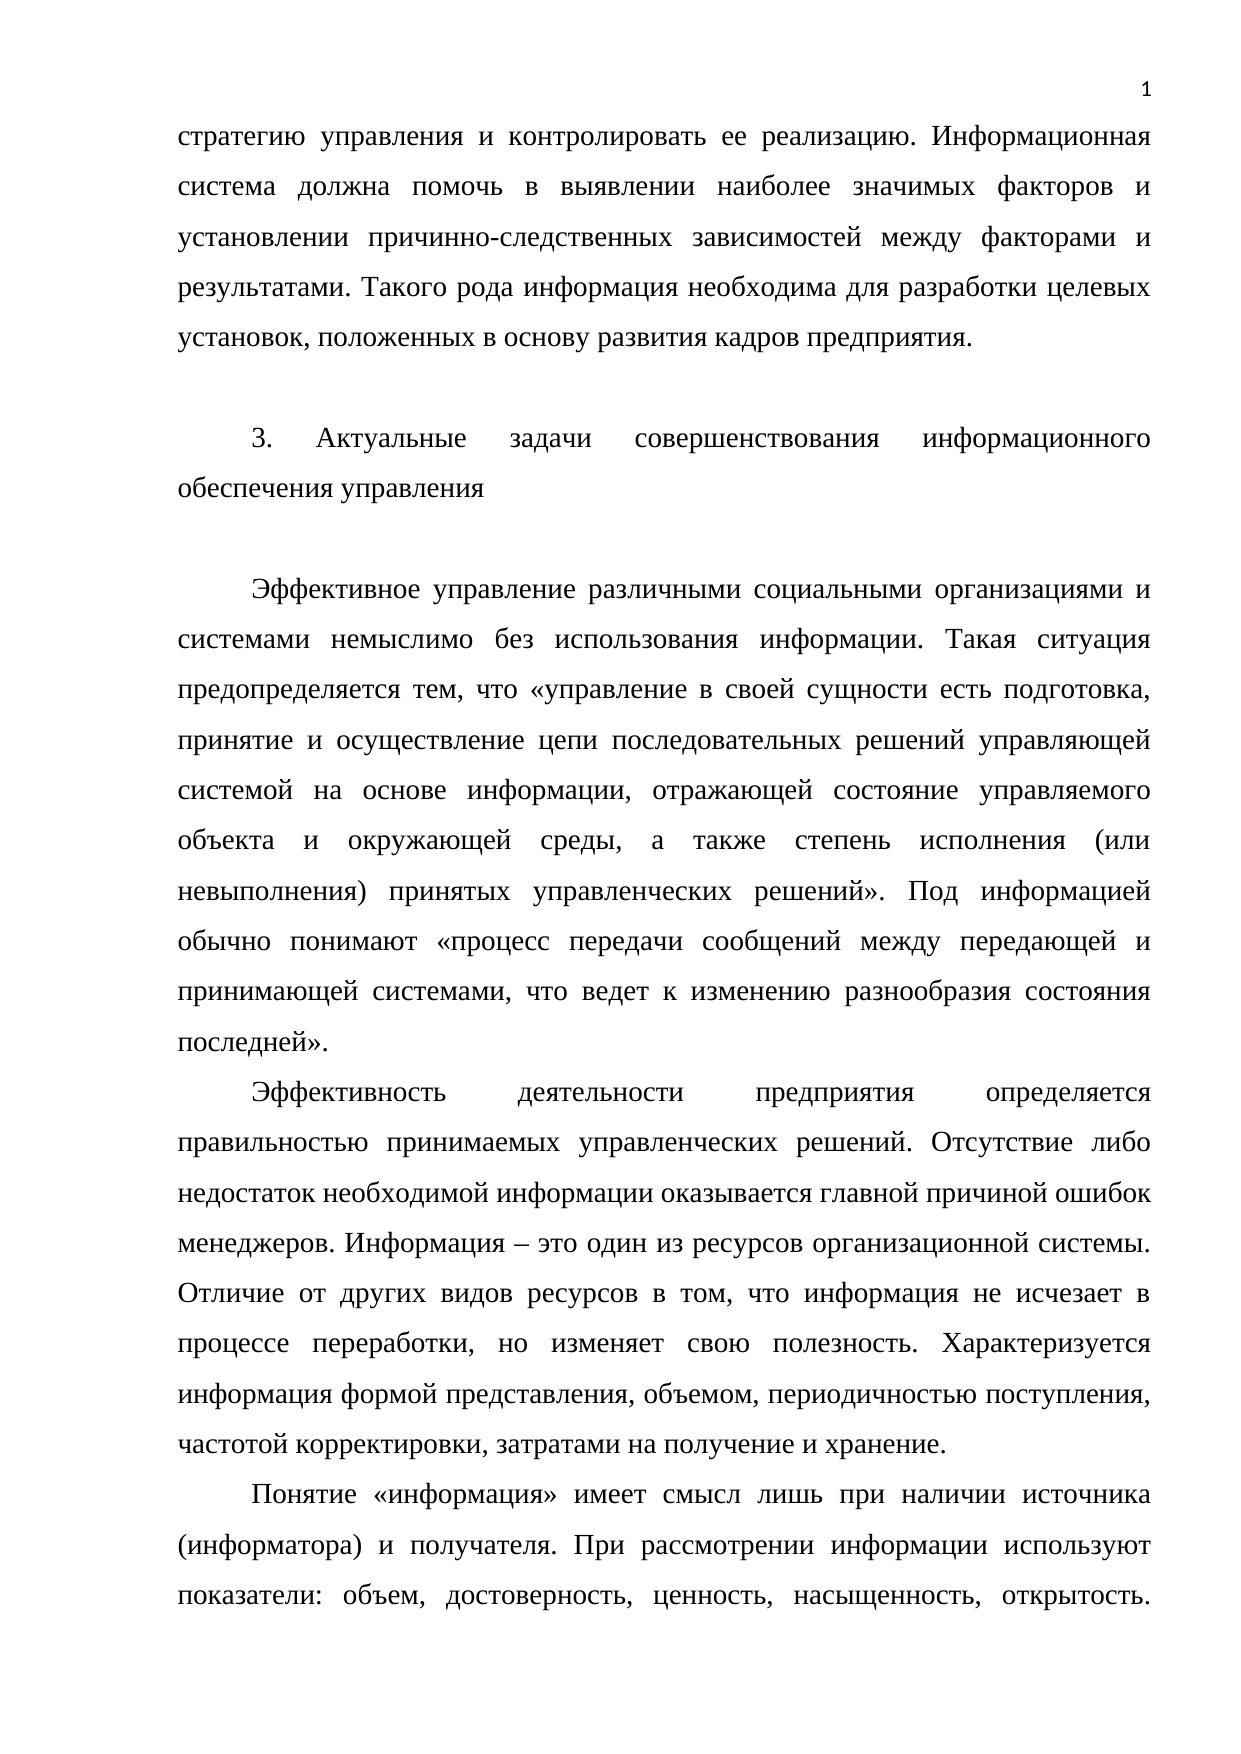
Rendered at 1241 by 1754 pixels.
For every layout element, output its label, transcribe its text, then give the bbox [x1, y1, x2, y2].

text Эффективность деятельности предприятия определяется правильностью принимаемых управленческих решений. Отсутствие либо недостаток необходимой информации оказывается главной причиной ошибок менеджеров. Информация – это один из ресурсов организационной системы. Отличие от других видов ресурсов в том, что информация не исчезает в процессе переработки, но изменяет свою полезность. Характеризуется информация формой представления, объемом, периодичностью поступления, частотой корректировки, затратами на получение и хранение. [177, 1074, 1152, 1460]
text Эффективное управление различными социальными организациями и системами немыслимо без использования информации. Такая ситуация предопределяется тем, что «управление в своей сущности есть подготовка, принятие и осуществление цепи последовательных решений управляющей системой на основе информации, отражающей состояние управляемого объекта и окружающей среды, а также степень исполнения (или невыполнения) принятых управленческих решений». Под информацией обычно понимают «процесс передачи сообщений между передающей и принимающей системами, что ведет к изменению разнообразия состояния последней». [177, 571, 1152, 1057]
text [177, 118, 1152, 353]
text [177, 1477, 1152, 1611]
text 3. Актуальные задачи совершенствования информационного обеспечения управления [177, 420, 1152, 504]
